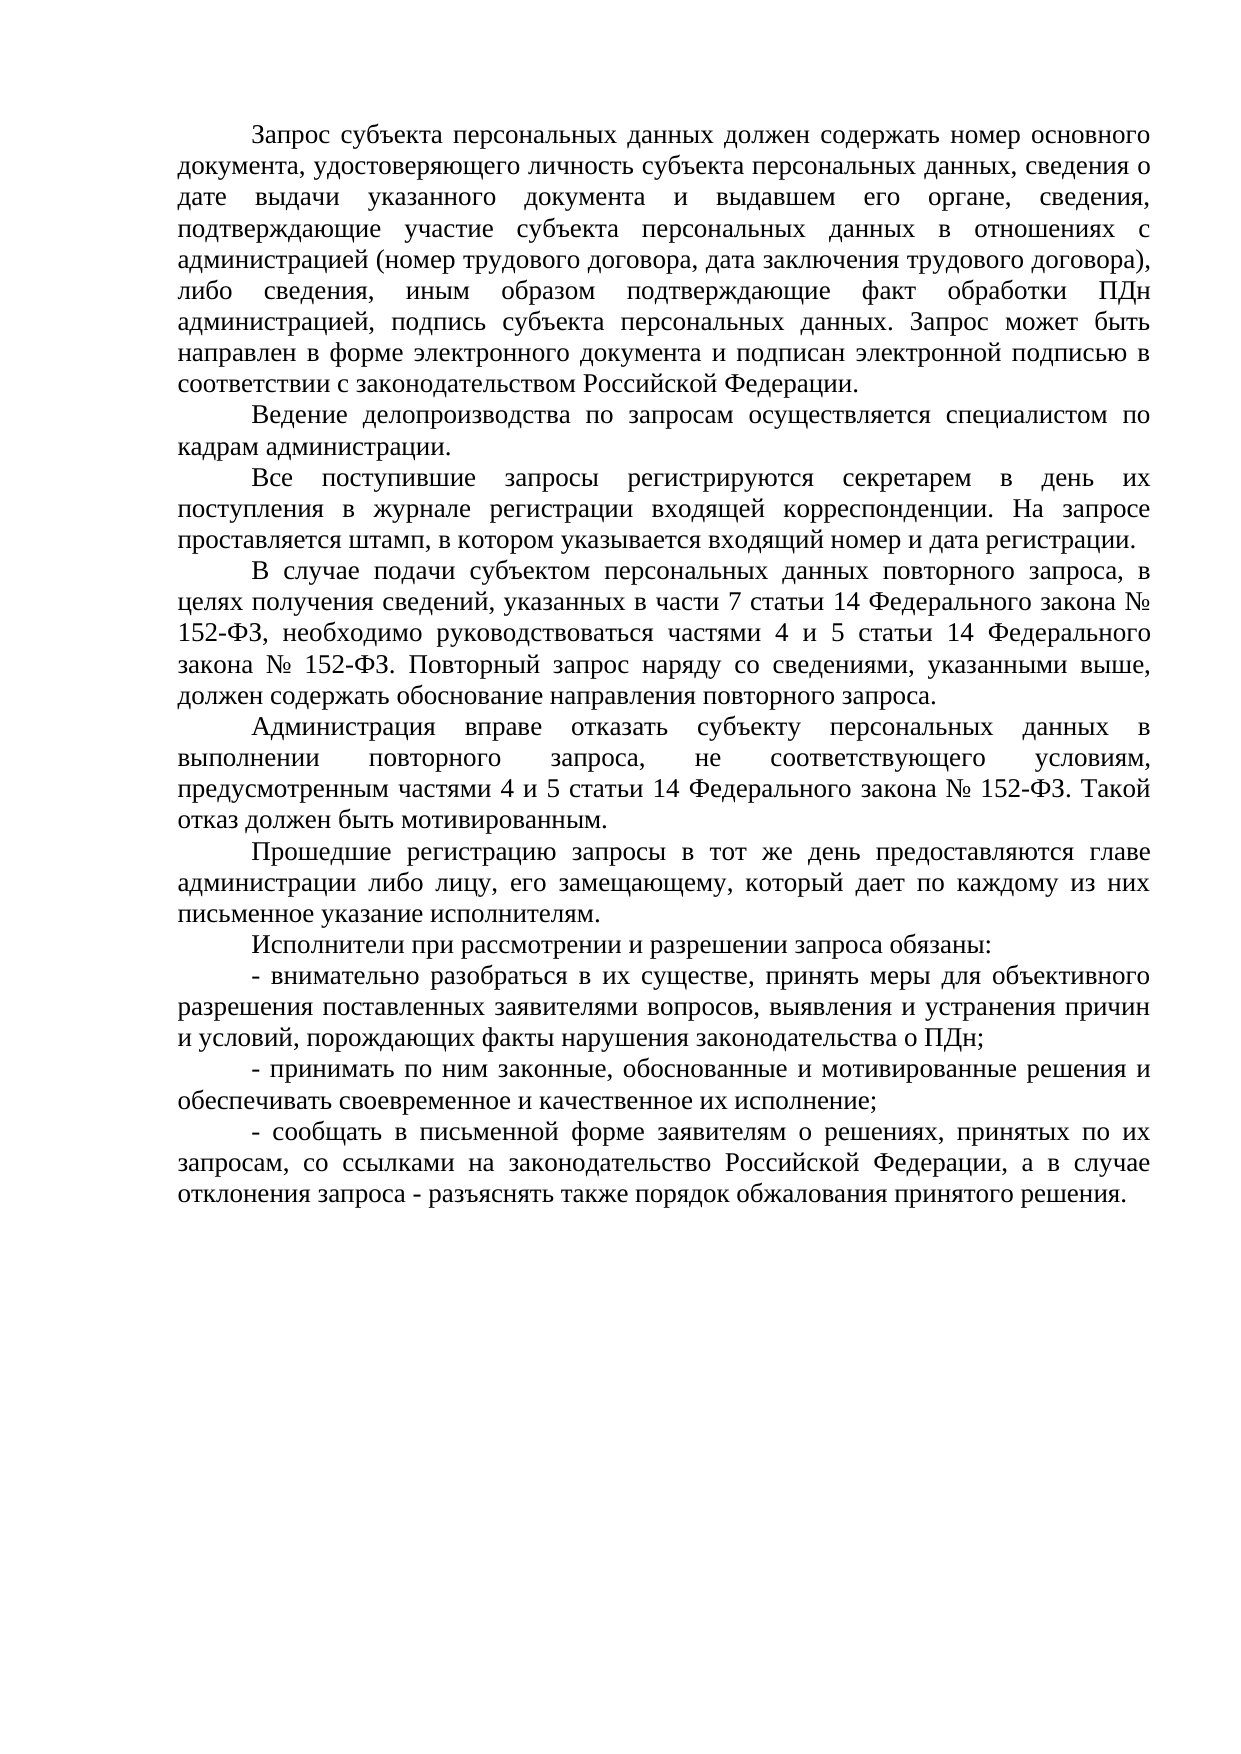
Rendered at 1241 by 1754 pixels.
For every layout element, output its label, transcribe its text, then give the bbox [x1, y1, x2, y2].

text Прошедшие регистрацию запросы в тот же день предоставляются главе администрации либо лицу, его замещающему, который дает по каждому из них письменное указание исполнителям. [177, 834, 1152, 928]
text - внимательно разобраться в их существе, принять меры для объективного разрешения поставленных заявителями вопросов, выявления и устранения причин и условий, порождающих факты нарушения законодательства о ПДн; [177, 959, 1152, 1053]
text - принимать по ним законные, обоснованные и мотивированные решения и обеспечивать своевременное и качественное их исполнение; [177, 1053, 1152, 1115]
text - сообщать в письменной форме заявителям о решениях, принятых по их запросам, со ссылками на законодательство Российской Федерации, а в случае отклонения запроса - разъяснять также порядок обжалования принятого решения. [177, 1115, 1152, 1208]
text Администрация вправе отказать субъекту персональных данных в выполнении повторного запроса, не соответствующего условиям, предусмотренным частями 4 и 5 статьи 14 Федерального закона № 152-ФЗ. Такой отказ должен быть мотивированным. [177, 710, 1152, 834]
text Ведение делопроизводства по запросам осуществляется специалистом по кадрам администрации. [177, 398, 1152, 461]
text Запрос субъекта персональных данных должен содержать номер основного документа, удостоверяющего личность субъекта персональных данных, сведения о дате выдачи указанного документа и выдавшем его органе, сведения, подтверждающие участие субъекта персональных данных в отношениях с администрацией (номер трудового договора, дата заключения трудового договора), либо сведения, иным образом подтверждающие факт обработки ПДн администрацией, подпись субъекта персональных данных. Запрос может быть направлен в форме электронного документа и подписан электронной подписью в соответствии с законодательством Российской Федерации. [177, 118, 1152, 398]
text В случае подачи субъектом персональных данных повторного запроса, в целях получения сведений, указанных в части 7 статьи 14 Федерального закона № 152-ФЗ, необходимо руководствоваться частями 4 и 5 статьи 14 Федерального закона № 152-ФЗ. Повторный запрос наряду со сведениями, указанными выше, должен содержать обоснование направления повторного запроса. [177, 554, 1152, 710]
text Все поступившие запросы регистрируются секретарем в день их поступления в журнале регистрации входящей корреспонденции. На запросе проставляется штамп, в котором указывается входящий номер и дата регистрации. [177, 461, 1152, 554]
text Исполнители при рассмотрении и разрешении запроса обязаны: [177, 928, 1152, 959]
